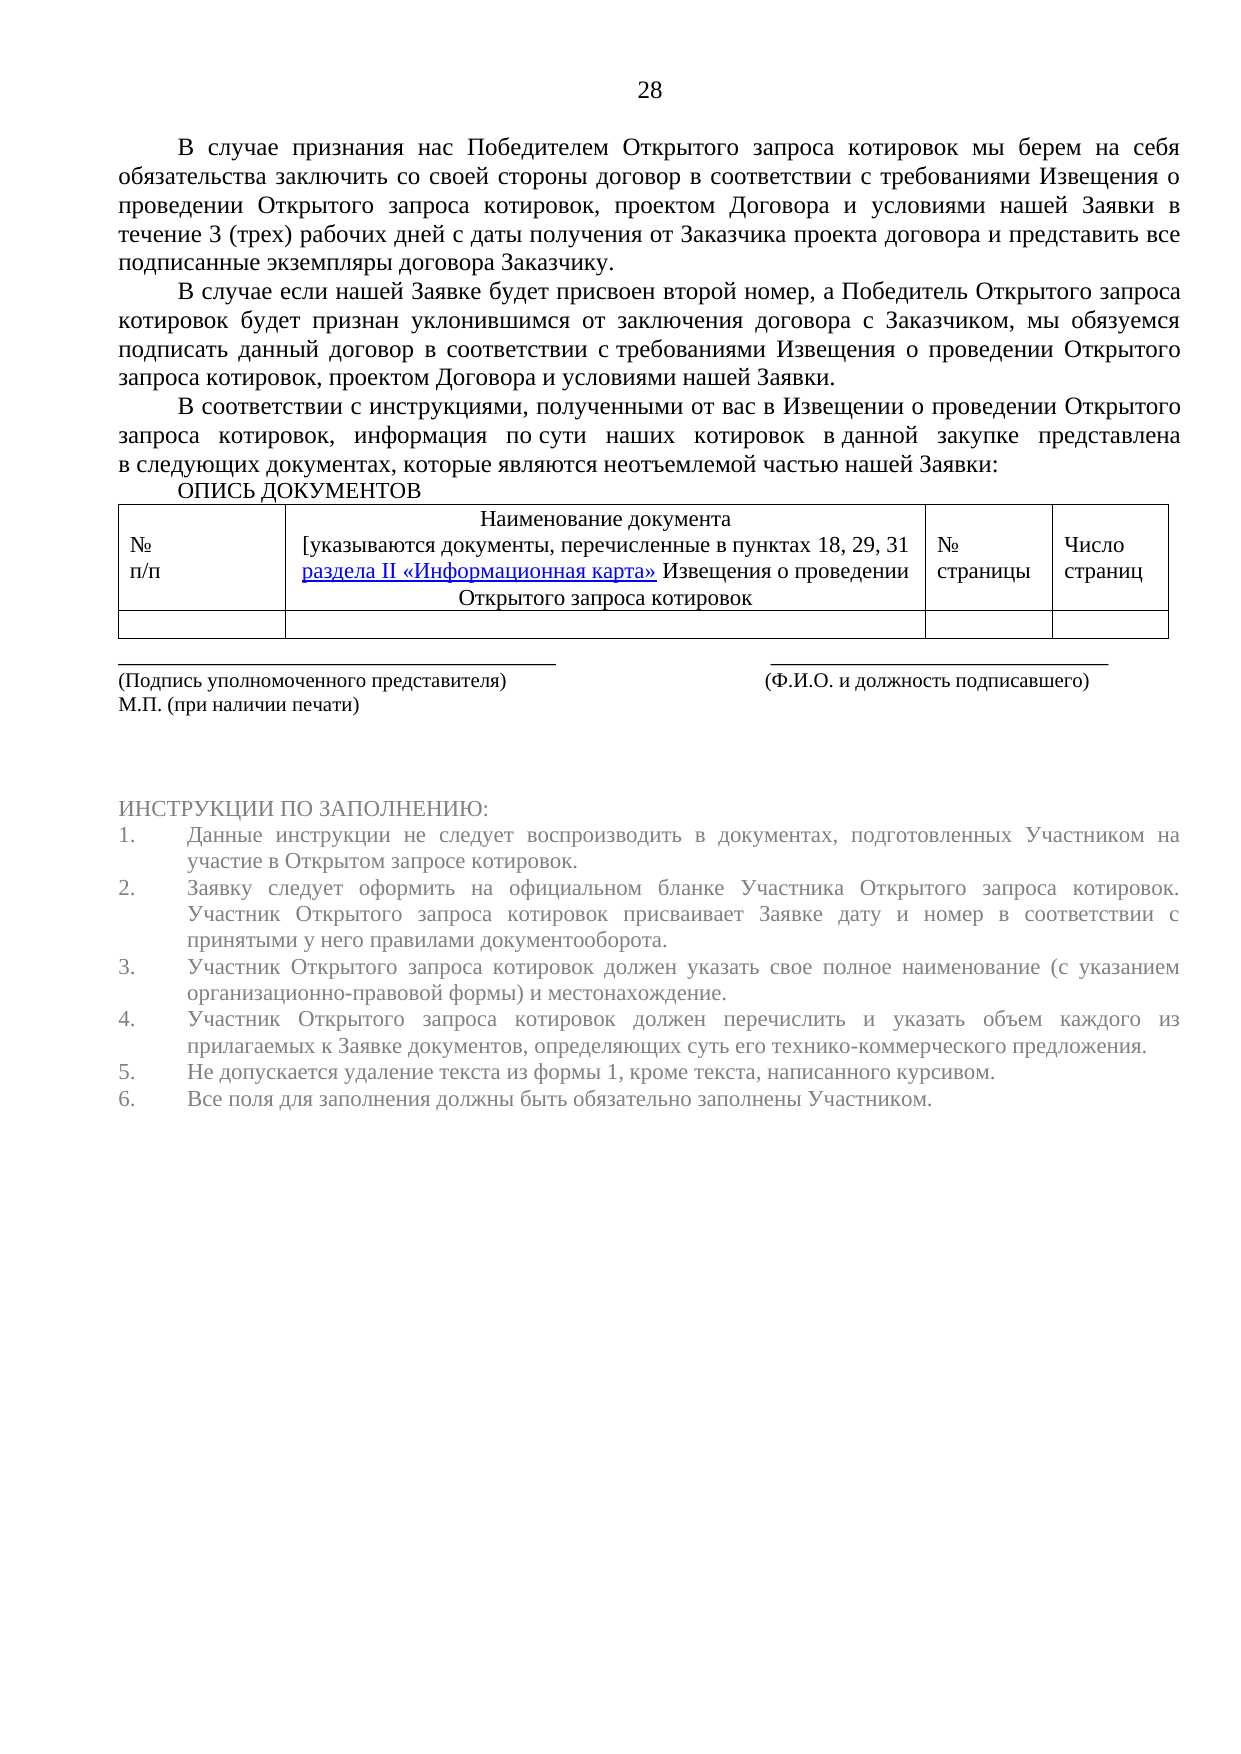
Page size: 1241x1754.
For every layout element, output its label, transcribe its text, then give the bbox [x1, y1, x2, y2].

text В соответствии с инструкциями, полученными от вас в Извещении о проведении Открытого запроса котировок, информация по сути наших котировок в данной закупке представлена в следующих документах, которые являются неотъемлемой частью нашей Заявки: [118, 391, 1181, 477]
text ___________________________________ ___________________________ [118, 639, 1181, 667]
text ИНСТРУКЦИИ ПО ЗАПОЛНЕНИЮ: [118, 795, 1181, 821]
table_header № страницы [926, 505, 1052, 610]
table_cell [1053, 611, 1168, 638]
table_cell [286, 611, 925, 638]
text В случае если нашей Заявке будет присвоен второй номер, а Победитель Открытого запроса котировок будет признан уклонившимся от заключения договора с Заказчиком, мы обязуемся подписать данный договор в соответствии с требованиями Извещения о проведении Открытого запроса котировок, проектом Договора и условиями нашей Заявки. [118, 276, 1181, 391]
table_header Число страниц [1053, 505, 1168, 610]
text (Подпись уполномоченного представителя) (Ф.И.О. и должность подписавшего) [118, 667, 1181, 692]
table_cell [926, 611, 1052, 638]
list Все поля для заполнения должны быть обязательно заполнены Участником. [118, 1084, 1181, 1111]
list Данные инструкции не следует воспроизводить в документах, подготовленных Участником на участие в Открытом запросе котировок. [118, 821, 1181, 874]
list Не допускается удаление текста из формы 1, кроме текста, написанного курсивом. [118, 1058, 1181, 1084]
list Участник Открытого запроса котировок должен перечислить и указать объем каждого из прилагаемых к Заявке документов, определяющих суть его технико-коммерческого предложения. [118, 1006, 1181, 1058]
table_header Наименование документа [указываются документы, перечисленные в пунктах 18, 29, 31 раздела II «Информационная карта» Извещения о проведении Открытого запроса котировок [286, 505, 925, 610]
table_cell [119, 611, 285, 638]
list Заявку следует оформить на официальном бланке Участника Открытого запроса котировок. Участник Открытого запроса котировок присваивает Заявке дату и номер в соответствии с принятыми у него правилами документооборота. [118, 874, 1181, 953]
text ОПИСЬ ДОКУМЕНТОВ [118, 477, 1181, 504]
text М.П. (при наличии печати) [118, 692, 1181, 716]
text В случае признания нас Победителем Открытого запроса котировок мы берем на себя обязательства заключить со своей стороны договор в соответствии с требованиями Извещения о проведении Открытого запроса котировок, проектом Договора и условиями нашей Заявки в течение 3 (трех) рабочих дней с даты получения от Заказчика проекта договора и представить все подписанные экземпляры договора Заказчику. [118, 132, 1181, 276]
table_header № п/п [119, 505, 285, 610]
list Участник Открытого запроса котировок должен указать свое полное наименование (с указанием организационно-правовой формы) и местонахождение. [118, 953, 1181, 1006]
